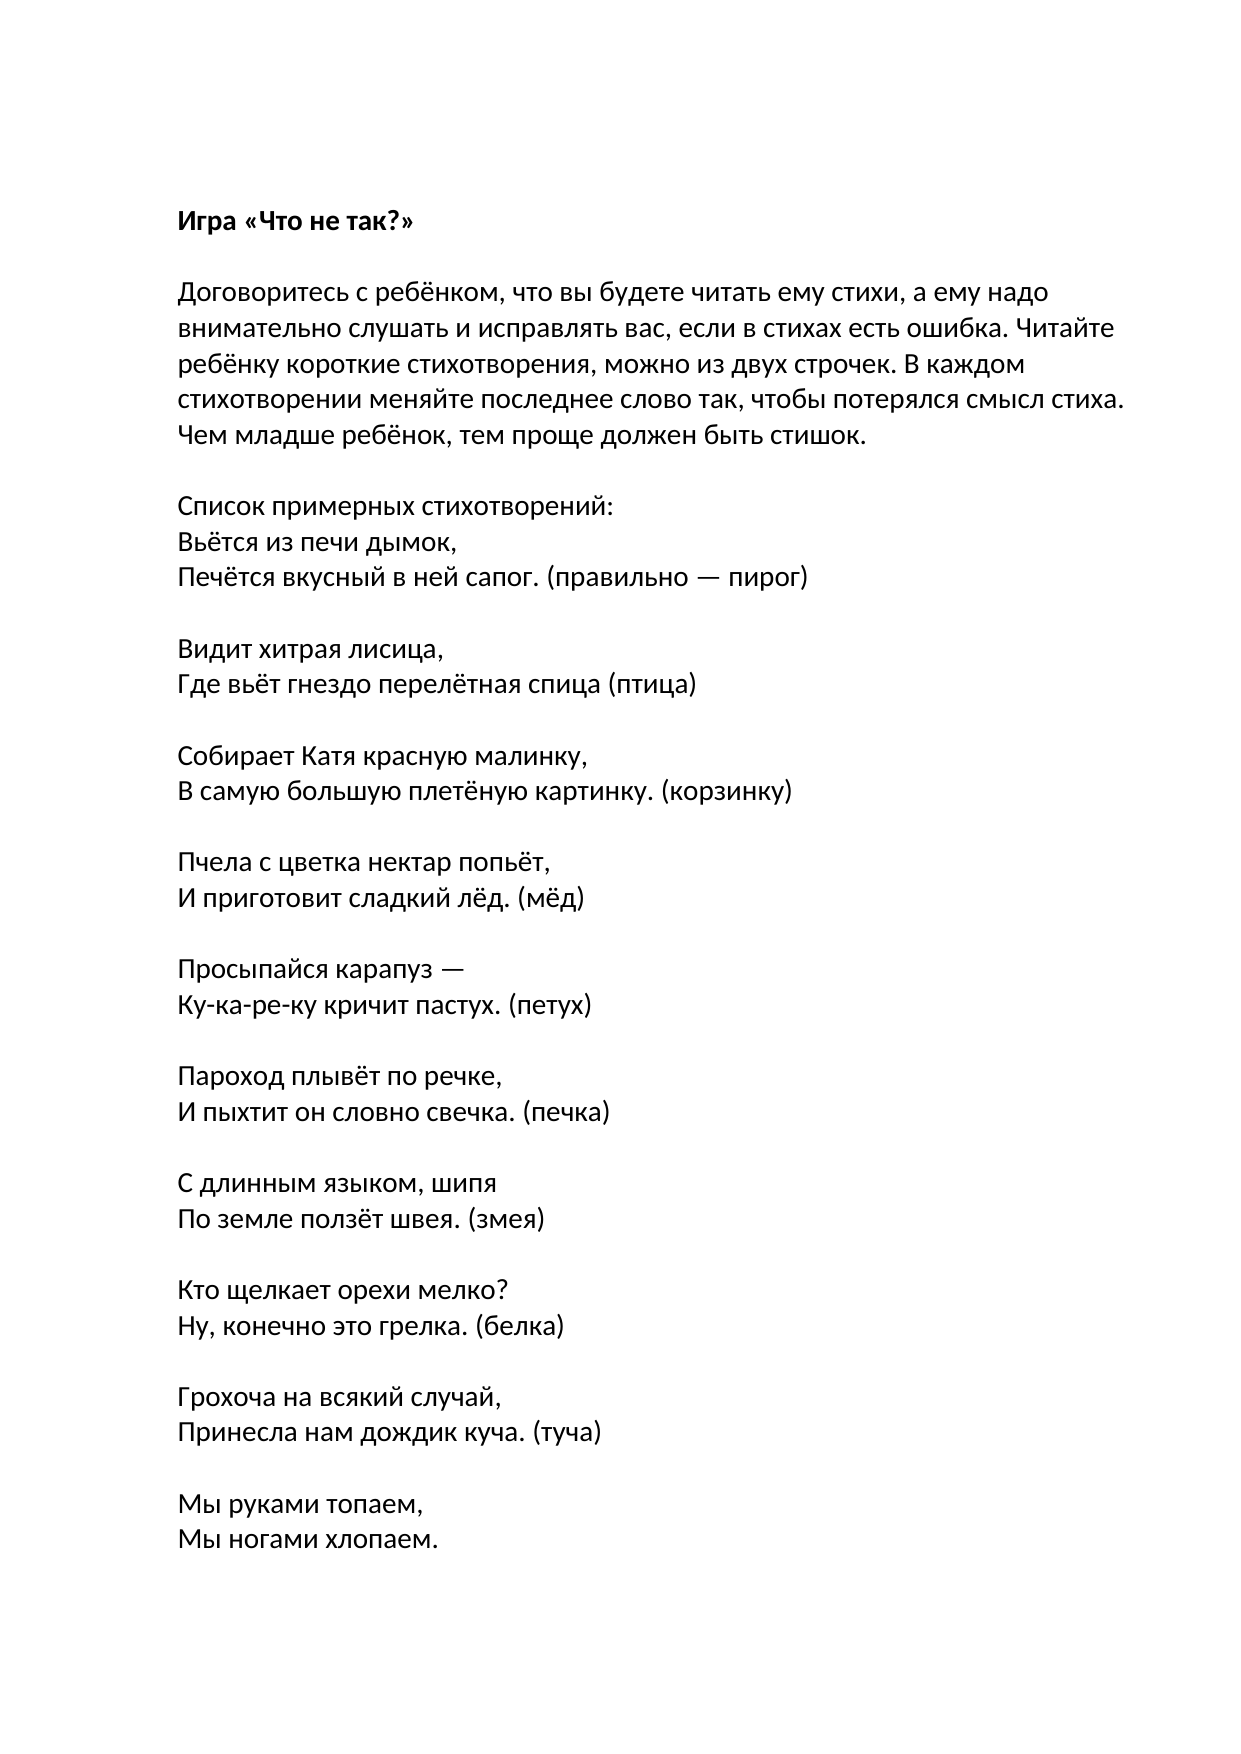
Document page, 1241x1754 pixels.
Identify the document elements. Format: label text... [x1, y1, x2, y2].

text Игра «Что не так?» Договоритесь с ребёнком, что вы будете читать ему стихи, а ему надо внимательно слушать и исправлять вас, если в стихах есть ошибка. Читайте ребёнку короткие стихотворения, можно из двух строчек. В каждом стихотворении меняйте последнее слово так, чтобы потерялся смысл стиха. Чем младше ребёнок, тем проще должен быть стишок. Список примepных стихотворений: Вьётся из печи дымок, Печётся вкусный в ней сапог. (правильно — пирог) Видит хитрая лисица, Где вьёт гнездо перелётная спица (птица) Собирает Катя красную малинку, В самую большую плетёную картинку. (корзинку) Пчела с цветка нектар попьёт, И приготовит сладкий лёд. (мёд) Просыпайся карапуз — Ку-ка-ре-ку кричит пастух. (петух) Пароход плывёт по речке, И пыхтит он словно свечка. (печка) С длинным языком, шипя По земле ползёт швея. (змея) Кто щелкает орехи мелко? Ну, конечно это грелка. (белка) Грохоча на всякий случай, Принесла нам дождик куча. (туча) Мы руками топаем, Мы ногами хлопаем. [177, 202, 1152, 1556]
